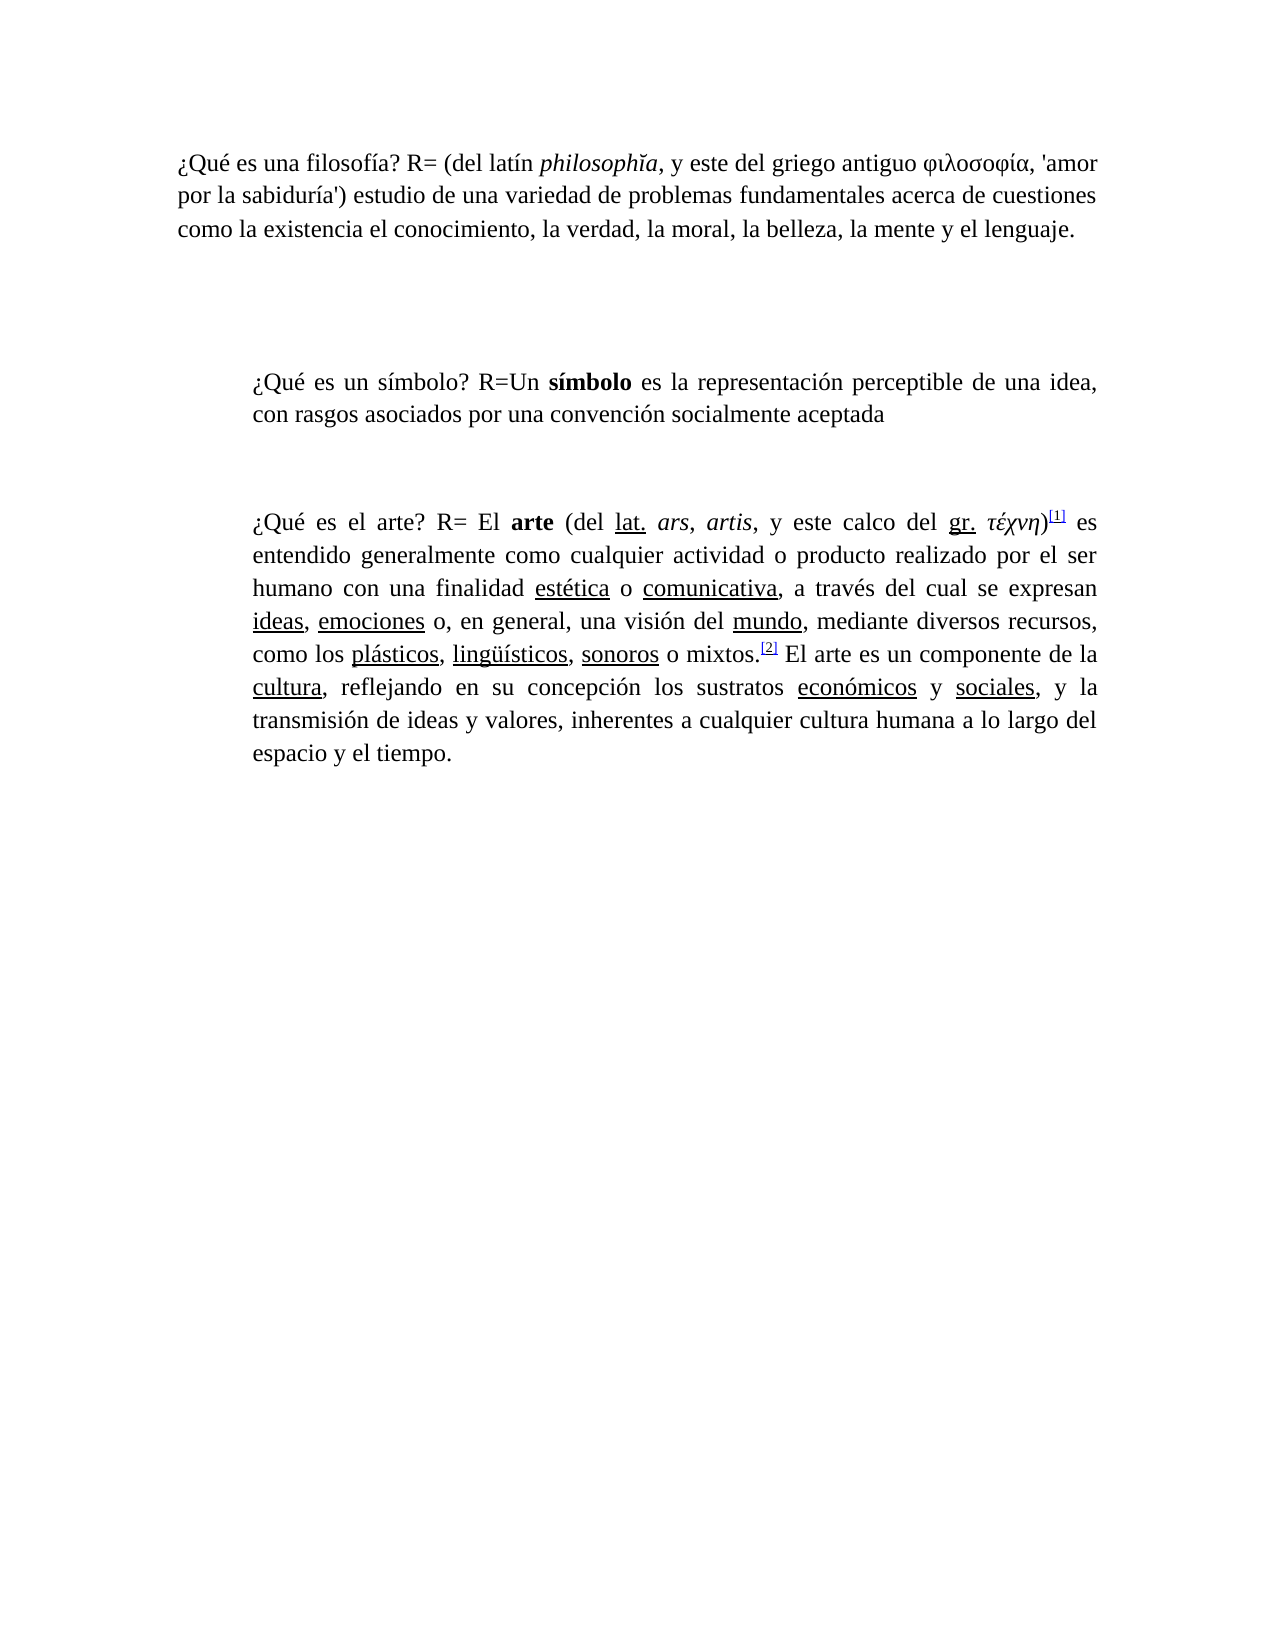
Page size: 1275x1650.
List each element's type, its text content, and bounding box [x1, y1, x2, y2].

text ¿Qué es una filosofía? R= (del latín philosophĭa, y este del griego antiguo φιλοσοφία, 'amor por la sabiduría') estudio de una variedad de problemas fundamentales acerca de cuestiones como la existencia el conocimiento, la verdad, la moral, la belleza, la mente y el lenguaje. [177, 148, 1098, 242]
list ¿Qué es el arte? R= El arte (del lat. ars, artis, y este calco del gr. τέχνη)[1] es entendido generalmente como cualquier actividad o producto realizado por el ser humano con una finalidad estética o comunicativa, a través del cual se expresan ideas, emociones o, en general, una visión del mundo, mediante diversos recursos, como los plásticos, lingüísticos, sonoros o mixtos.[2] El arte es un componente de la cultura, reflejando en su concepción los sustratos económicos y sociales, y la transmisión de ideas y valores, inherentes a cualquier cultura humana a lo largo del espacio y el tiempo. [252, 507, 1098, 767]
list ¿Qué es un símbolo? R=Un símbolo es la representación perceptible de una idea, con rasgos asociados por una convención socialmente aceptada [252, 367, 1098, 428]
